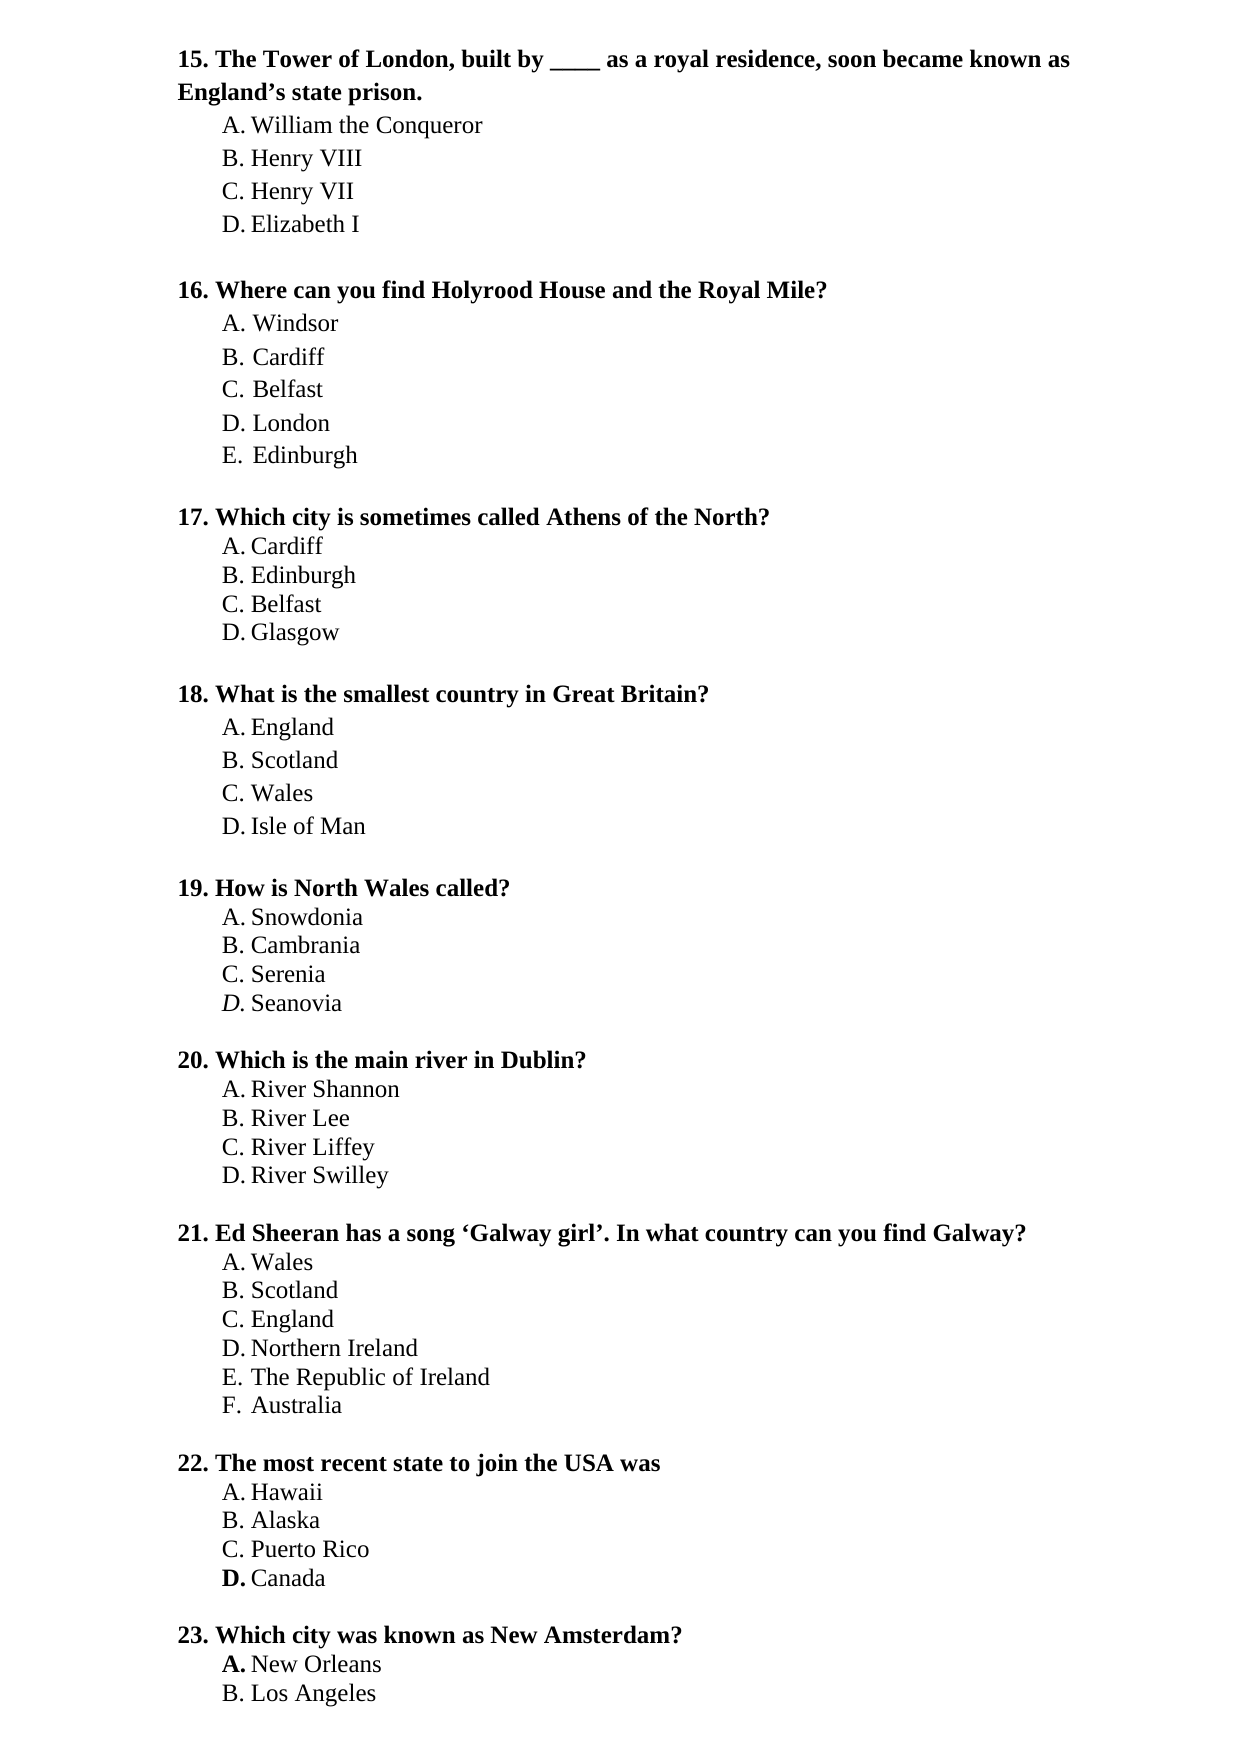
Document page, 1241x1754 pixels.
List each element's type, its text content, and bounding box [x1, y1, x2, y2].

list Snowdonia [222, 902, 1152, 931]
list Belfast [222, 589, 1152, 617]
list Glasgow [222, 617, 1152, 646]
list Los Angeles [222, 1678, 1152, 1707]
text 20. Which is the main river in Dublin? [177, 1046, 1152, 1074]
list Cardiff [222, 342, 1152, 370]
list River Shannon [222, 1074, 1152, 1103]
list Belfast [222, 374, 1152, 403]
text 22. The most recent state to join the USA was [177, 1448, 1152, 1477]
list Alaska [222, 1506, 1152, 1534]
list Henry VII [222, 176, 1152, 205]
list Elizabeth I [222, 209, 1152, 238]
list The Republic of Ireland [222, 1362, 1152, 1391]
list Hawaii [222, 1477, 1152, 1506]
list Scotland [222, 1276, 1152, 1304]
list Australia [222, 1391, 1152, 1419]
list New Orleans [222, 1649, 1152, 1678]
list Canada [222, 1563, 1152, 1592]
text 17. Which city is sometimes called Athens of the North? [177, 502, 1152, 531]
list Northern Ireland [222, 1333, 1152, 1362]
list London [222, 408, 1152, 436]
list Windsor [222, 308, 1152, 337]
text 21. Ed Sheeran has a song ‘Galway girl’. In what country can you find Galway? [177, 1218, 1152, 1247]
list Wales [222, 1247, 1152, 1276]
list Isle of Man [222, 811, 1152, 840]
list Wales [222, 778, 1152, 807]
text 15. The Tower of London, built by ____ as a royal residence, soon became known as England’s state prison. [177, 44, 1152, 106]
list Edinburgh [222, 441, 1152, 469]
list River Liffey [222, 1132, 1152, 1161]
list Cambrania [222, 931, 1152, 959]
list England [222, 1304, 1152, 1333]
text 16. Where can you find Holyrood House and the Royal Mile? [177, 276, 1152, 304]
list Serenia [222, 959, 1152, 988]
text 18. What is the smallest country in Great Britain? [177, 679, 1152, 708]
list Cardiff [222, 531, 1152, 560]
list River Swilley [222, 1161, 1152, 1189]
list River Lee [222, 1103, 1152, 1132]
list Puerto Rico [222, 1534, 1152, 1563]
list Henry VIII [222, 143, 1152, 172]
list William the Conqueror [222, 110, 1152, 139]
text 23. Which city was known as New Amsterdam? [177, 1621, 1152, 1649]
list Scotland [222, 745, 1152, 774]
list England [222, 712, 1152, 741]
list Seanovia [222, 988, 1152, 1017]
list Edinburgh [222, 560, 1152, 589]
text 19. How is North Wales called? [177, 873, 1152, 902]
